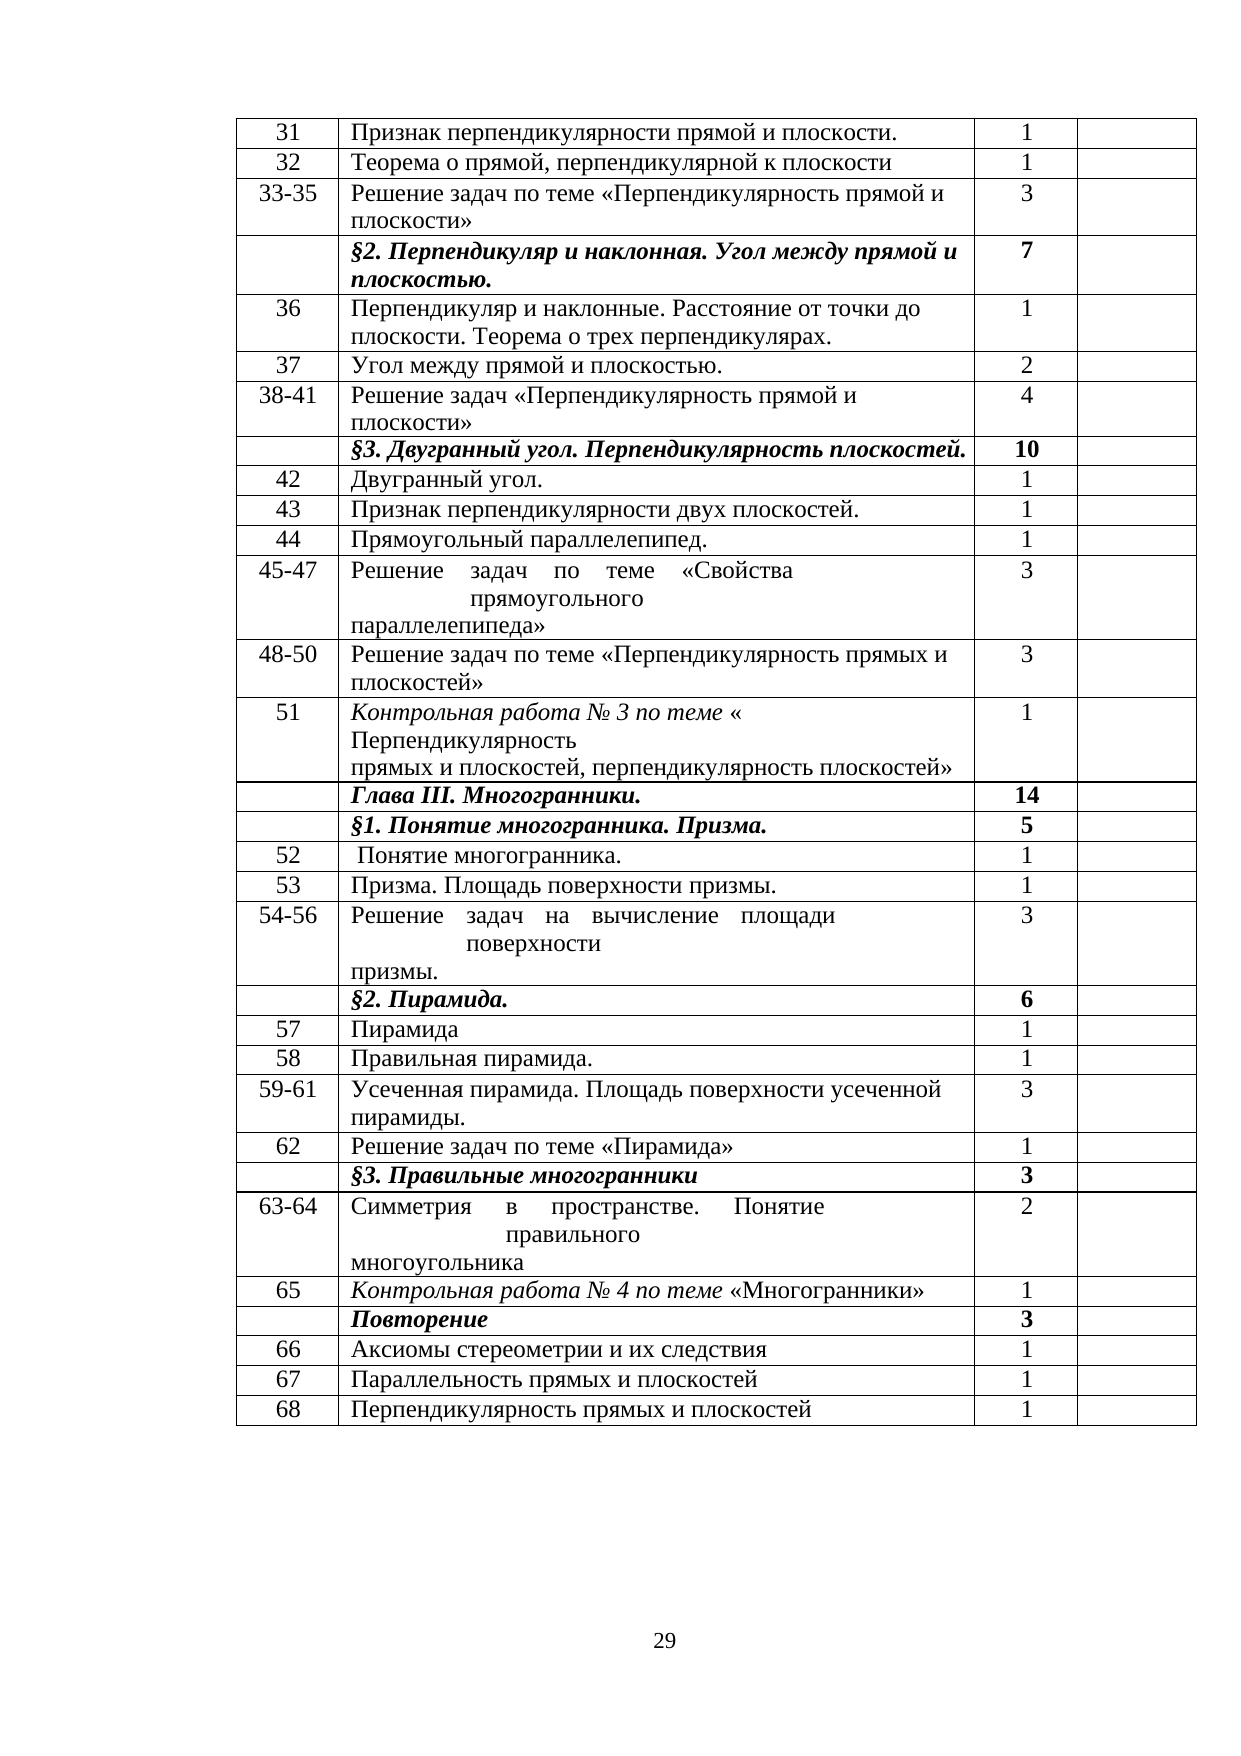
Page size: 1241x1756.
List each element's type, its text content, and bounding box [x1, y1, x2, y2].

table_cell [1078, 1336, 1196, 1365]
table_cell 67 [237, 1366, 338, 1395]
table_cell [1078, 437, 1196, 465]
table_cell [1078, 902, 1196, 985]
table_cell Симметрия в пространстве. Понятие правильного многоугольника [339, 1193, 974, 1276]
table_cell Признак перпендикулярности прямой и плоскости. [339, 119, 974, 148]
table_cell 1 [975, 698, 1077, 781]
table_cell 53 [237, 872, 338, 901]
table_cell 66 [237, 1336, 338, 1365]
table_cell 1 [975, 1336, 1077, 1365]
table_cell [1078, 986, 1196, 1015]
table_cell Угол между прямой и плоскостью. [339, 352, 974, 381]
table_cell 62 [237, 1133, 338, 1162]
table_cell 6 [975, 986, 1077, 1015]
table_cell [1078, 556, 1196, 639]
table_cell §3. Правильные многогранники [339, 1163, 974, 1191]
table_cell 1 [975, 842, 1077, 871]
table_cell 52 [237, 842, 338, 871]
table_cell 48-50 [237, 640, 338, 697]
table_cell [1078, 1016, 1196, 1044]
table_cell 3 [975, 1075, 1077, 1132]
table_cell 31 [237, 119, 338, 148]
table_cell 37 [237, 352, 338, 381]
table_cell [1078, 496, 1196, 525]
table_cell [1078, 1277, 1196, 1306]
table_cell §3. Двугранный угол. Перпендикулярность плоскостей. [339, 437, 974, 465]
table_cell [1078, 1163, 1196, 1191]
table_cell Параллельность прямых и плоскостей [339, 1366, 974, 1395]
table_cell §2. Пирамида. [339, 986, 974, 1015]
table_cell 1 [975, 1277, 1077, 1306]
table_cell [237, 437, 338, 465]
table_cell 38-41 [237, 382, 338, 436]
table_cell [1078, 640, 1196, 697]
table_cell 10 [975, 437, 1077, 465]
table_cell [237, 783, 338, 811]
table_cell 68 [237, 1396, 338, 1425]
table_cell 7 [975, 236, 1077, 294]
table_cell [1078, 526, 1196, 555]
table_cell [1078, 1307, 1196, 1335]
table_cell 45-47 [237, 556, 338, 639]
table_cell 44 [237, 526, 338, 555]
table_cell 57 [237, 1016, 338, 1044]
table_cell Понятие многогранника. [339, 842, 974, 871]
table_cell 43 [237, 496, 338, 525]
table_cell 3 [975, 1307, 1077, 1335]
table_cell Решение задач на вычисление площади поверхности призмы. [339, 902, 974, 985]
table_cell [1078, 1046, 1196, 1074]
table_cell 65 [237, 1277, 338, 1306]
table_cell 54-56 [237, 902, 338, 985]
table_cell [1078, 1366, 1196, 1395]
table_cell [237, 812, 338, 841]
table_cell 4 [975, 382, 1077, 436]
table_cell Перпендикулярность прямых и плоскостей [339, 1396, 974, 1425]
table_cell 1 [975, 1366, 1077, 1395]
table_cell [1078, 872, 1196, 901]
table_cell [237, 236, 338, 294]
table_cell [1078, 295, 1196, 351]
table_cell 1 [975, 1046, 1077, 1074]
table_cell [1078, 149, 1196, 178]
table_cell 59-61 [237, 1075, 338, 1132]
table_cell 1 [975, 466, 1077, 495]
table_cell Теорема о прямой, перпендикулярной к плоскости [339, 149, 974, 178]
table_cell 3 [975, 179, 1077, 235]
table_cell 1 [975, 526, 1077, 555]
table_cell [1078, 179, 1196, 235]
table_cell Пирамида [339, 1016, 974, 1044]
table_cell 1 [975, 295, 1077, 351]
table_cell [237, 1307, 338, 1335]
table_cell [1078, 783, 1196, 811]
table_cell Решение задач по теме «Пирамида» [339, 1133, 974, 1162]
table_cell 3 [975, 1163, 1077, 1191]
table_cell §1. Понятие многогранника. Призма. [339, 812, 974, 841]
table_cell Решение задач по теме «Свойства прямоугольного параллелепипеда» [339, 556, 974, 639]
table_cell Усеченная пирамида. Площадь поверхности усеченной пирамиды. [339, 1075, 974, 1132]
table_cell [1078, 1396, 1196, 1425]
table_cell [1078, 842, 1196, 871]
table_cell Двугранный угол. [339, 466, 974, 495]
table_cell [237, 1163, 338, 1191]
table_cell [1078, 352, 1196, 381]
table_cell 2 [975, 1193, 1077, 1276]
table_cell 1 [975, 1133, 1077, 1162]
table_cell Контрольная работа № 4 по теме «Многогранники» [339, 1277, 974, 1306]
table_cell 1 [975, 496, 1077, 525]
table_cell 36 [237, 295, 338, 351]
table_cell Прямоугольный параллелепипед. [339, 526, 974, 555]
table_cell [1078, 812, 1196, 841]
table_cell 1 [975, 1396, 1077, 1425]
table_cell 3 [975, 640, 1077, 697]
table_cell Решение задач «Перпендикулярность прямой и плоскости» [339, 382, 974, 436]
table_cell 1 [975, 1016, 1077, 1044]
table_cell [1078, 466, 1196, 495]
table_cell [1078, 1133, 1196, 1162]
table_cell Решение задач по теме «Перпендикулярность прямой и плоскости» [339, 179, 974, 235]
table_cell Перпендикуляр и наклонные. Расстояние от точки до плоскости. Теорема о трех перпендикулярах. [339, 295, 974, 351]
table_cell Правильная пирамида. [339, 1046, 974, 1074]
table_cell [1078, 1075, 1196, 1132]
table_cell 3 [975, 902, 1077, 985]
table_cell 1 [975, 149, 1077, 178]
table_cell 14 [975, 783, 1077, 811]
table_cell Глава III. Многогранники. [339, 783, 974, 811]
table_cell 1 [975, 872, 1077, 901]
table_cell 2 [975, 352, 1077, 381]
table_cell Решение задач по теме «Перпендикулярность прямых и плоскостей» [339, 640, 974, 697]
table_cell 33-35 [237, 179, 338, 235]
table_cell Повторение [339, 1307, 974, 1335]
table_cell 3 [975, 556, 1077, 639]
table_cell Контрольная работа № 3 по теме « Перпендикулярность прямых и плоскостей, перпендикулярность плоскостей» [339, 698, 974, 781]
table_cell [1078, 236, 1196, 294]
table_cell [1078, 1193, 1196, 1276]
table_cell 51 [237, 698, 338, 781]
table_cell 1 [975, 119, 1077, 148]
table_cell 5 [975, 812, 1077, 841]
table_cell §2. Перпендикуляр и наклонная. Угол между прямой и плоскостью. [339, 236, 974, 294]
table_cell Призма. Площадь поверхности призмы. [339, 872, 974, 901]
table_cell [1078, 698, 1196, 781]
table_cell Признак перпендикулярности двух плоскостей. [339, 496, 974, 525]
table_cell [1078, 382, 1196, 436]
table_cell 42 [237, 466, 338, 495]
table_cell Аксиомы стереометрии и их следствия [339, 1336, 974, 1365]
table_cell 32 [237, 149, 338, 178]
table_cell 58 [237, 1046, 338, 1074]
table_cell [237, 986, 338, 1015]
table_cell [1078, 119, 1196, 148]
table_cell 63-64 [237, 1193, 338, 1276]
